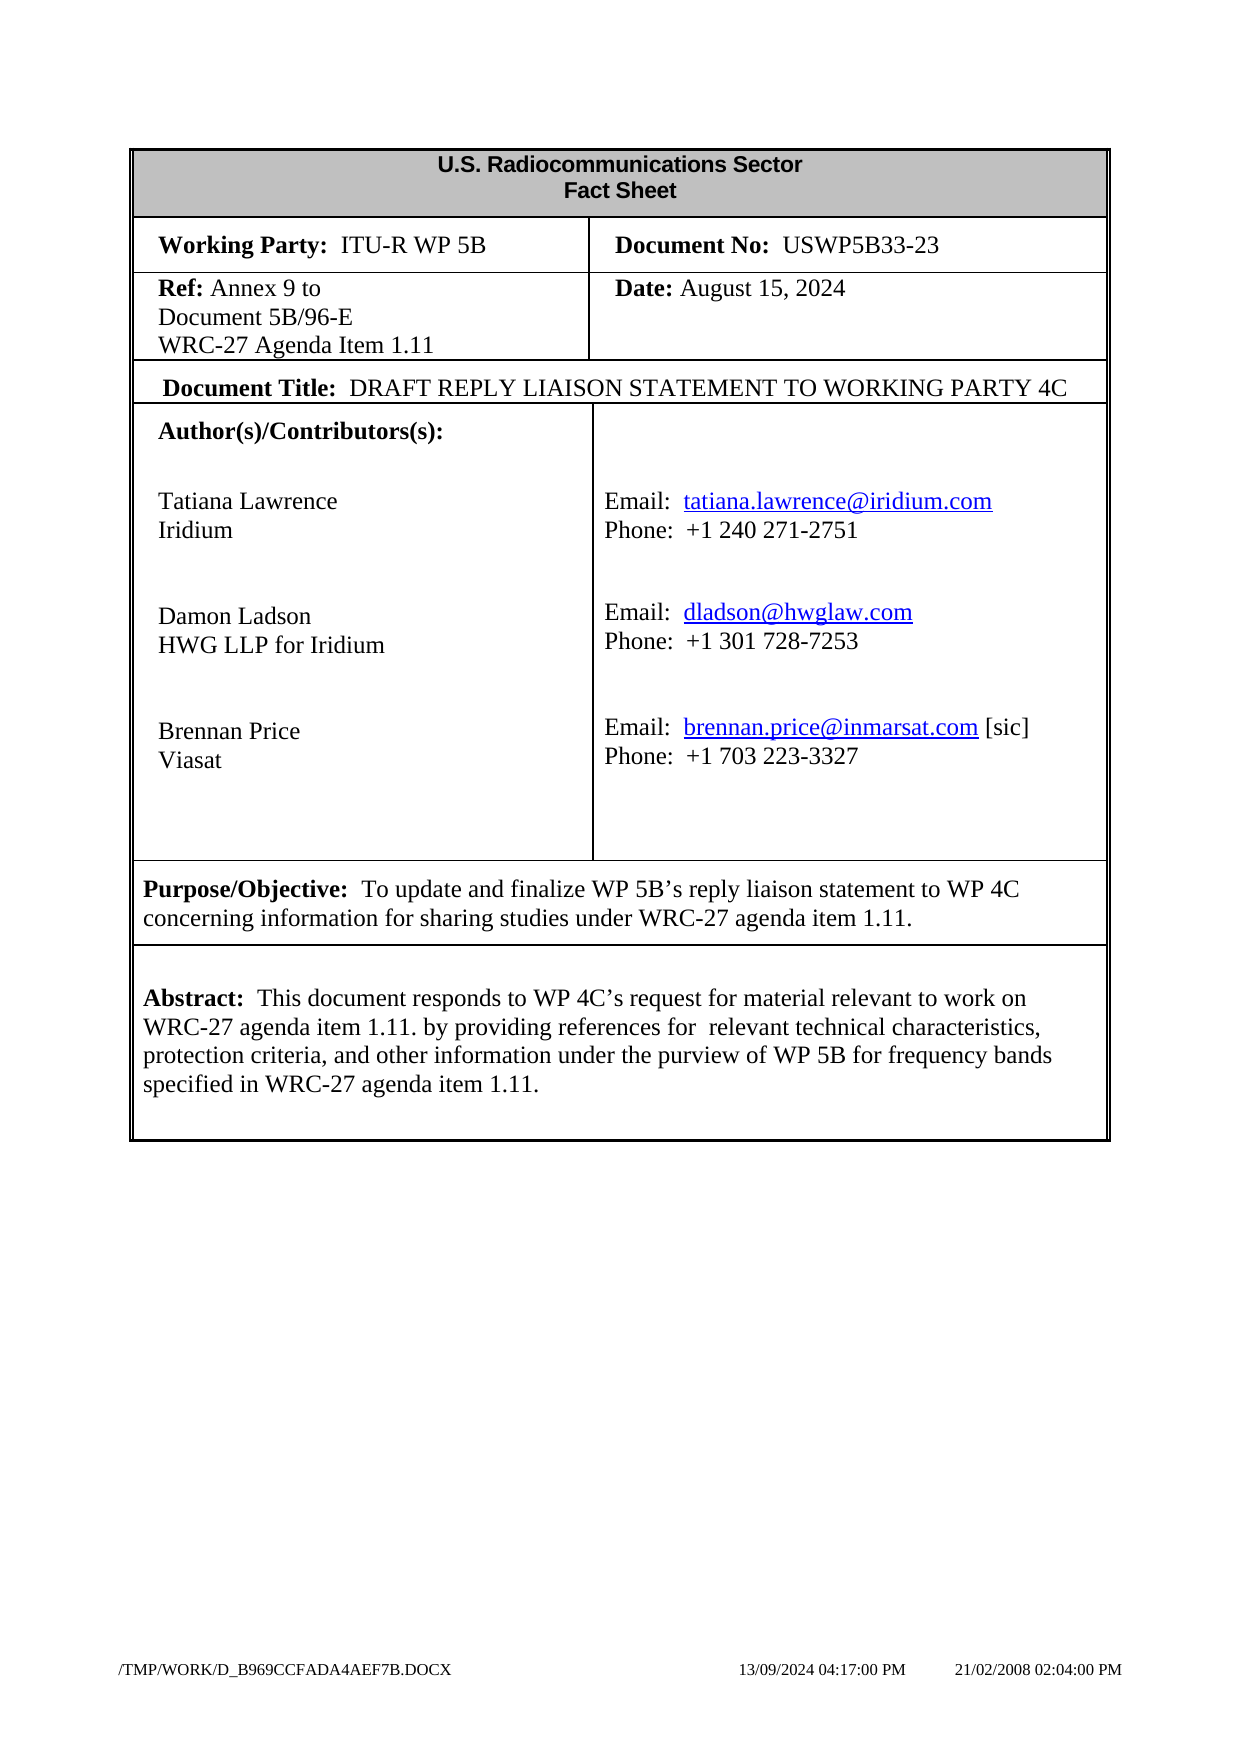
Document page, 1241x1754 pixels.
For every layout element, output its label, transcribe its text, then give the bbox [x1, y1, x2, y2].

table_header U.S. Radiocommunications Sector Fact Sheet [134, 151, 1106, 216]
table_cell Author(s)/Contributors(s): Tatiana Lawrence Iridium Damon Ladson HWG LLP for Iridium Brennan Price Viasat [134, 404, 592, 860]
table_cell Email: tatiana.lawrence@iridium.com Phone: +1 240 271-2751 Email: dladson@hwglaw.com Phone: +1 301 728-7253 Email: brennan.price@inmarsat.com [sic] Phone: +1 703 223-3327 [594, 404, 1106, 860]
table_cell Document Title: DRAFT REPLY LIAISON STATEMENT TO WORKING PARTY 4C [134, 361, 1106, 402]
table_cell Working Party: ITU-R WP 5B [134, 218, 588, 271]
table_cell Abstract: This document responds to WP 4C’s request for material relevant to work on WRC-27 agenda item 1.11. by providing references for relevant technical characteristics, protection criteria, and other information under the purview of WP 5B for frequency bands specified in WRC-27 agenda item 1.11. [134, 946, 1106, 1139]
table_cell Ref: Annex 9 to Document 5B/96-E WRC-27 Agenda Item 1.11 [134, 273, 588, 359]
table_cell Purpose/Objective: To update and finalize WP 5B’s reply liaison statement to WP 4C concerning information for sharing studies under WRC-27 agenda item 1.11. [134, 861, 1106, 944]
table_cell Document No: USWP5B33-23 [590, 218, 1106, 271]
table_cell Date: August 15, 2024 [590, 273, 1106, 359]
